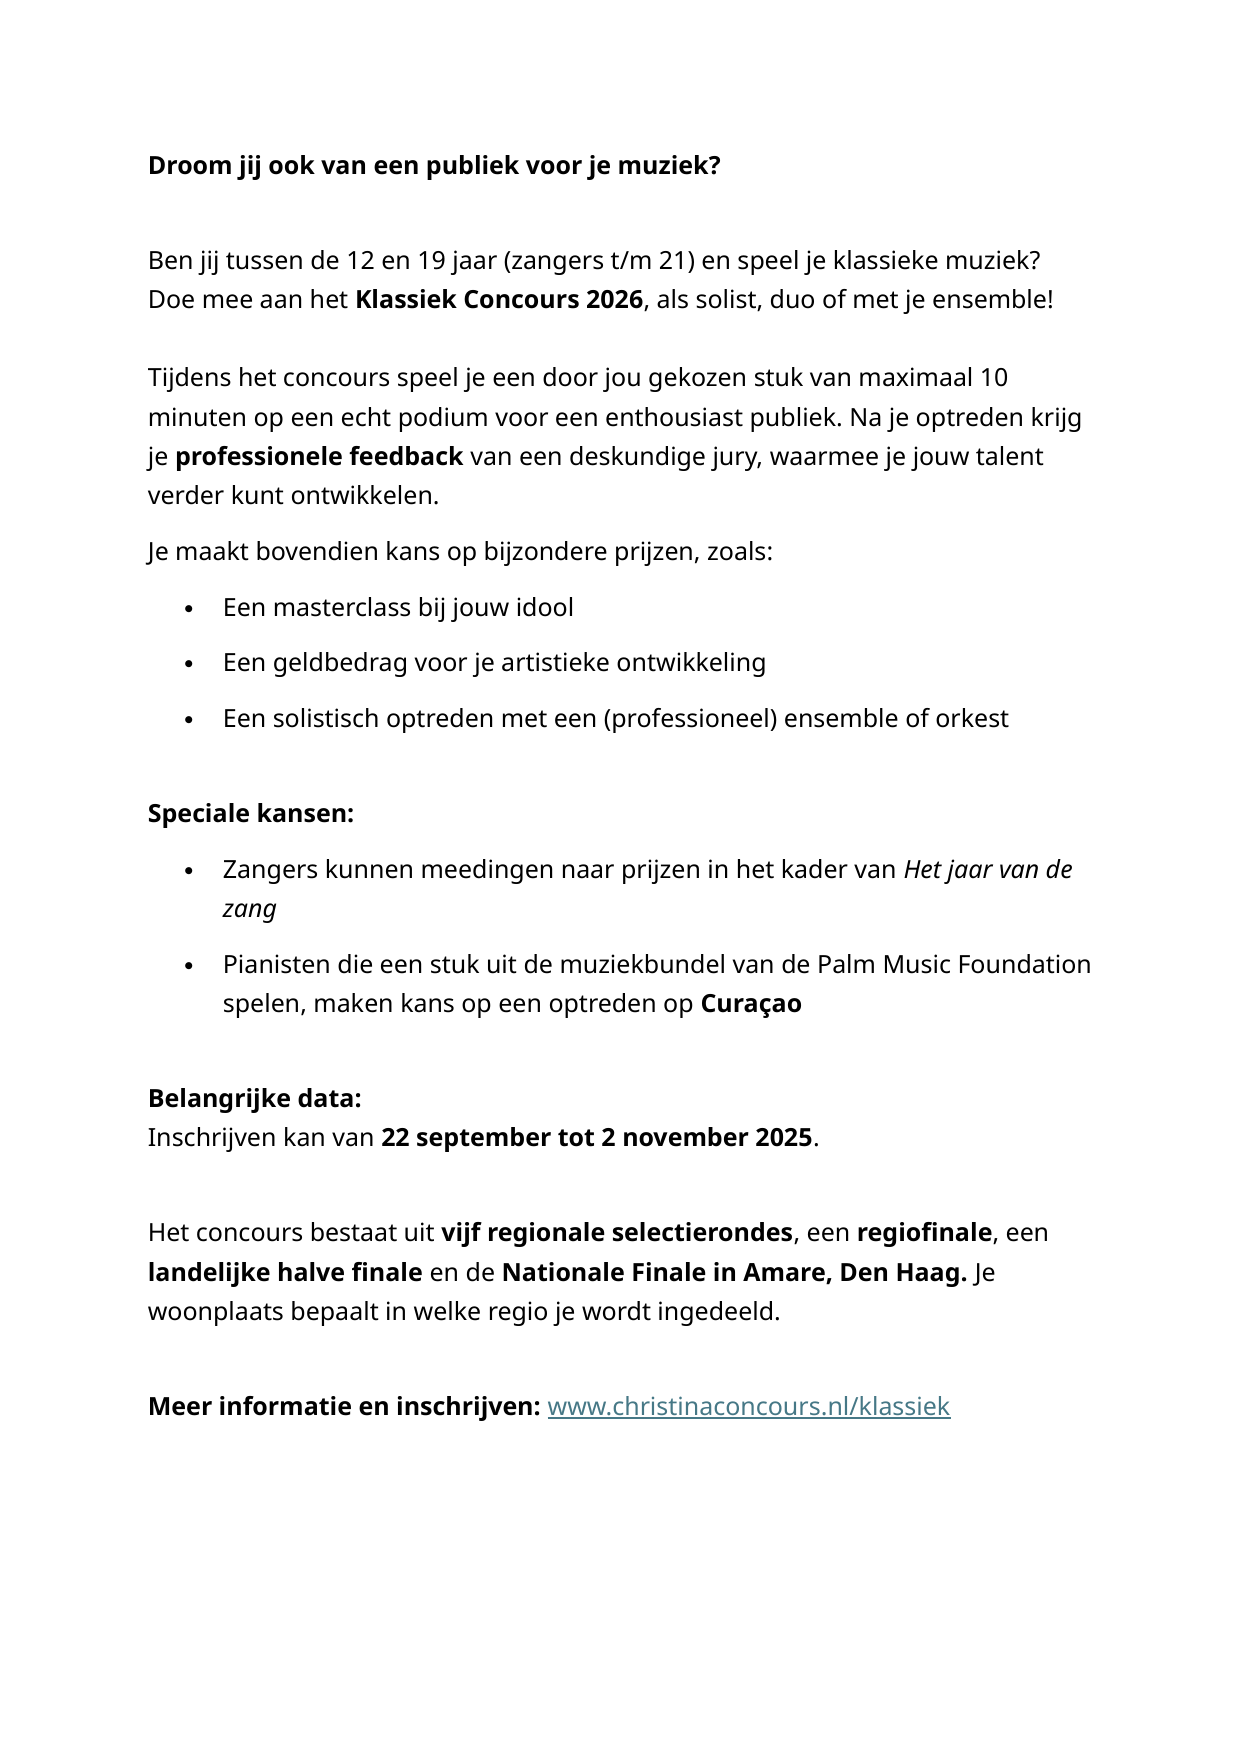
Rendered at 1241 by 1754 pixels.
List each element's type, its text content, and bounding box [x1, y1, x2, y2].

text Meer informatie en inschrijven: www.christinaconcours.nl/klassiek [148, 1349, 1093, 1422]
text Speciale kansen: [148, 757, 1093, 830]
text Ben jij tussen de 12 en 19 jaar (zangers t/m 21) en speel je klassieke muziek? Doe mee aan het Klassiek Concours 2026, als solist, duo of met je ensemble! Tijdens het concours speel je een door jou gekozen stuk van maximaal 10 minuten op een echt podium voor een enthousiast publiek. Na je optreden krijg je professionele feedback van een deskundige jury, waarmee je jouw talent verder kunt ontwikkelen. [148, 203, 1093, 512]
list Een solistisch optreden met een (professioneel) ensemble of orkest [185, 701, 1093, 735]
text Belangrijke data: Inschrijven kan van 22 september tot 2 november 2025. [148, 1042, 1093, 1154]
list Pianisten die een stuk uit de muziekbundel van de Palm Music Foundation spelen, maken kans op een optreden op Curaçao [185, 947, 1093, 1020]
text Droom jij ook van een publiek voor je muziek? [148, 148, 1093, 182]
text Het concours bestaat uit vijf regionale selectierondes, een regiofinale, een landelijke halve finale en de Nationale Finale in Amare, Den Haag. Je woonplaats bepaalt in welke regio je wordt ingedeeld. [148, 1176, 1093, 1327]
list Een geldbedrag voor je artistieke ontwikkeling [185, 645, 1093, 679]
text Je maakt bovendien kans op bijzondere prijzen, zoals: [148, 533, 1093, 567]
list Zangers kunnen meedingen naar prijzen in het kader van Het jaar van de zang [185, 852, 1093, 925]
list Een masterclass bij jouw idool [185, 589, 1093, 623]
